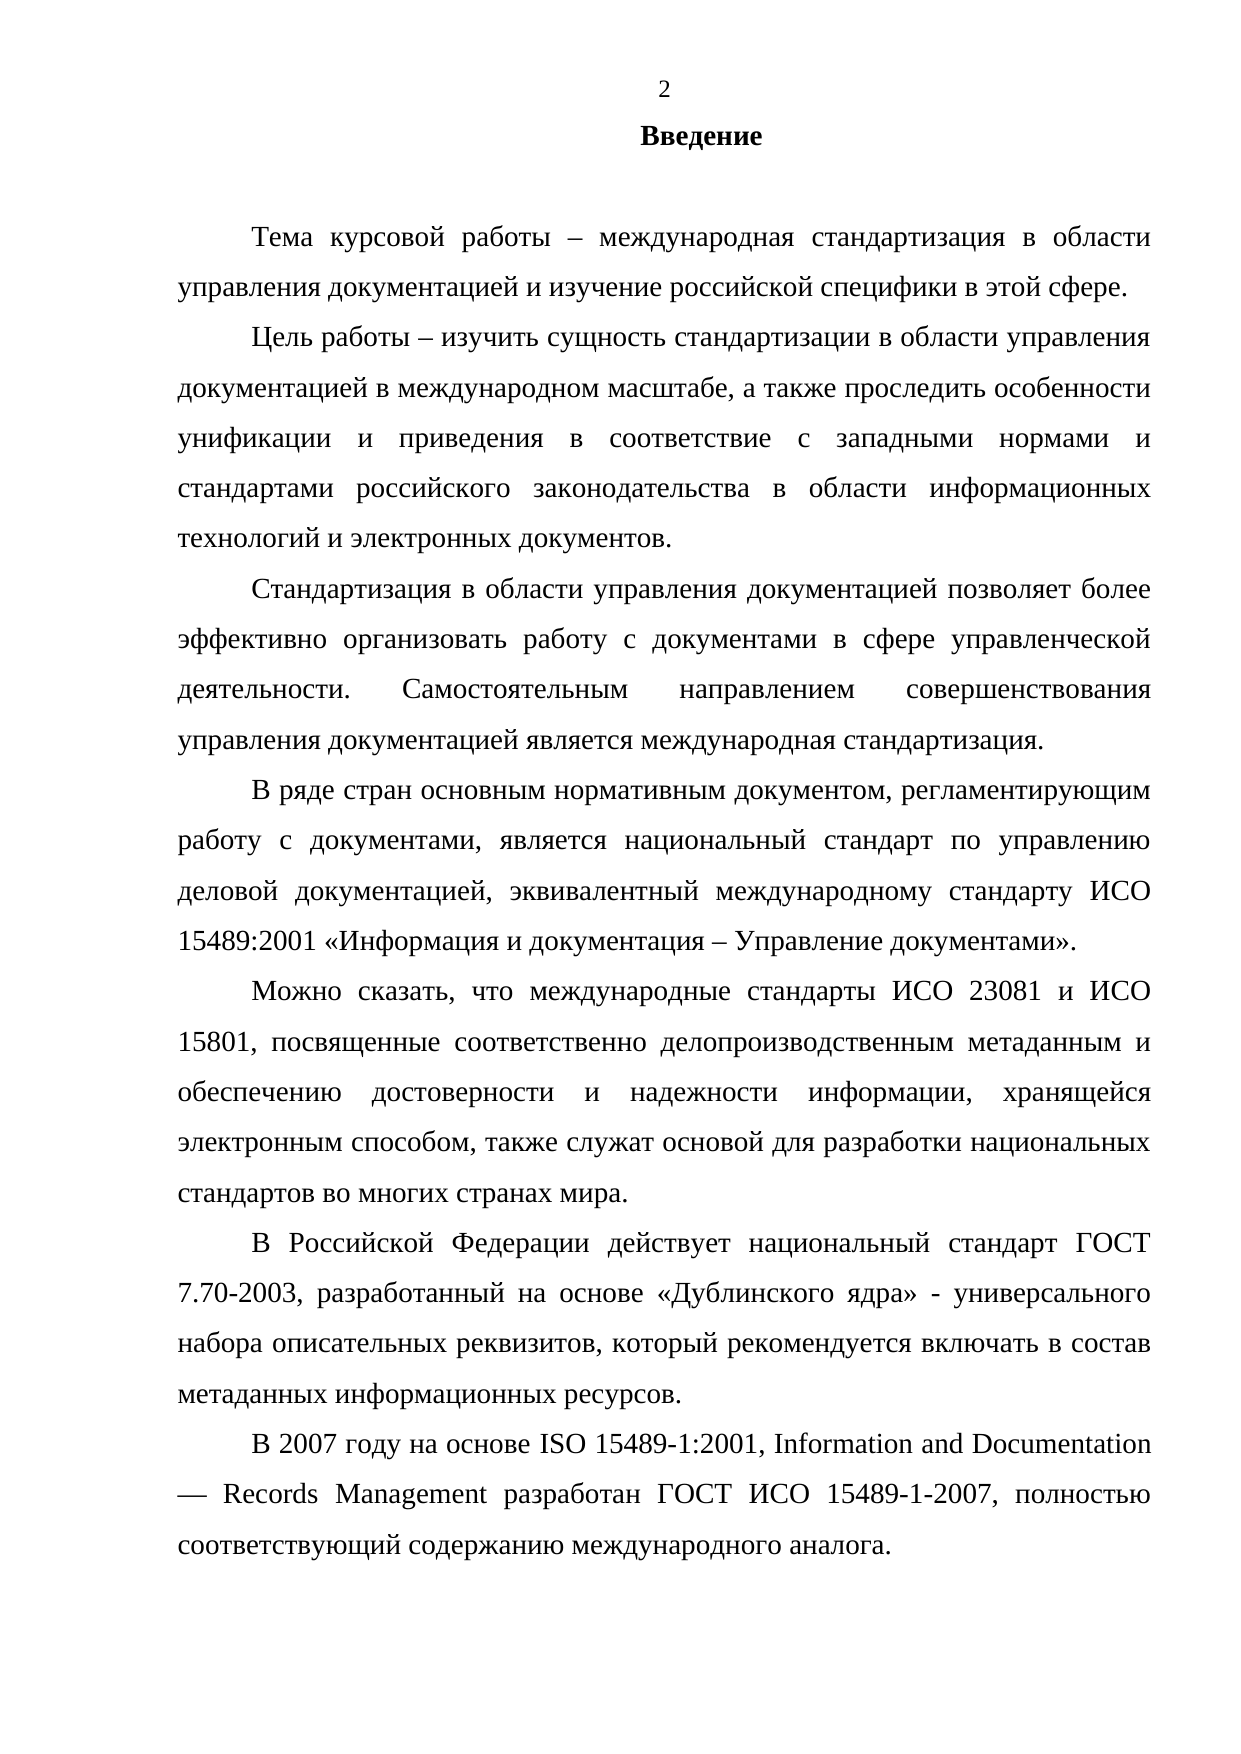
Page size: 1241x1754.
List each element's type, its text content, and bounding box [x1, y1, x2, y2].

text В 2007 году на основе ISO 15489-1:2001, Information and Documentation — Records Management разработан ГОСТ ИСО 15489-1-2007, полностью соответствующий содержанию международного аналога. [177, 1426, 1152, 1560]
text Цель работы – изучить сущность стандартизации в области управления документацией в международном масштабе, а также проследить особенности унификации и приведения в соответствие с западными нормами и стандартами российского законодательства в области информационных технологий и электронных документов. [177, 319, 1152, 554]
text Тема курсовой работы – международная стандартизация в области управления документацией и изучение российской специфики в этой сфере. [177, 219, 1152, 303]
text Введение [177, 118, 1152, 152]
text В Российской Федерации действует национальный стандарт ГОСТ 7.70-2003, разработанный на основе «Дублинского ядра» - универсального набора описательных реквизитов, который рекомендуется включать в состав метаданных информационных ресурсов. [177, 1225, 1152, 1409]
text Можно сказать, что международные стандарты ИСО 23081 и ИСО 15801, посвященные соответственно делопроизводственным метаданным и обеспечению достоверности и надежности информации, хранящейся электронным способом, также служат основой для разработки национальных стандартов во многих странах мира. [177, 973, 1152, 1208]
text Стандартизация в области управления документацией позволяет более эффективно организовать работу с документами в сфере управленческой деятельности. Самостоятельным направлением совершенствования управления документацией является международная стандартизация. [177, 571, 1152, 755]
text В ряде стран основным нормативным документом, регламентирующим работу с документами, является национальный стандарт по управлению деловой документацией, эквивалентный международному стандарту ИСО 15489:2001 «Информация и документация – Управление документами». [177, 772, 1152, 957]
